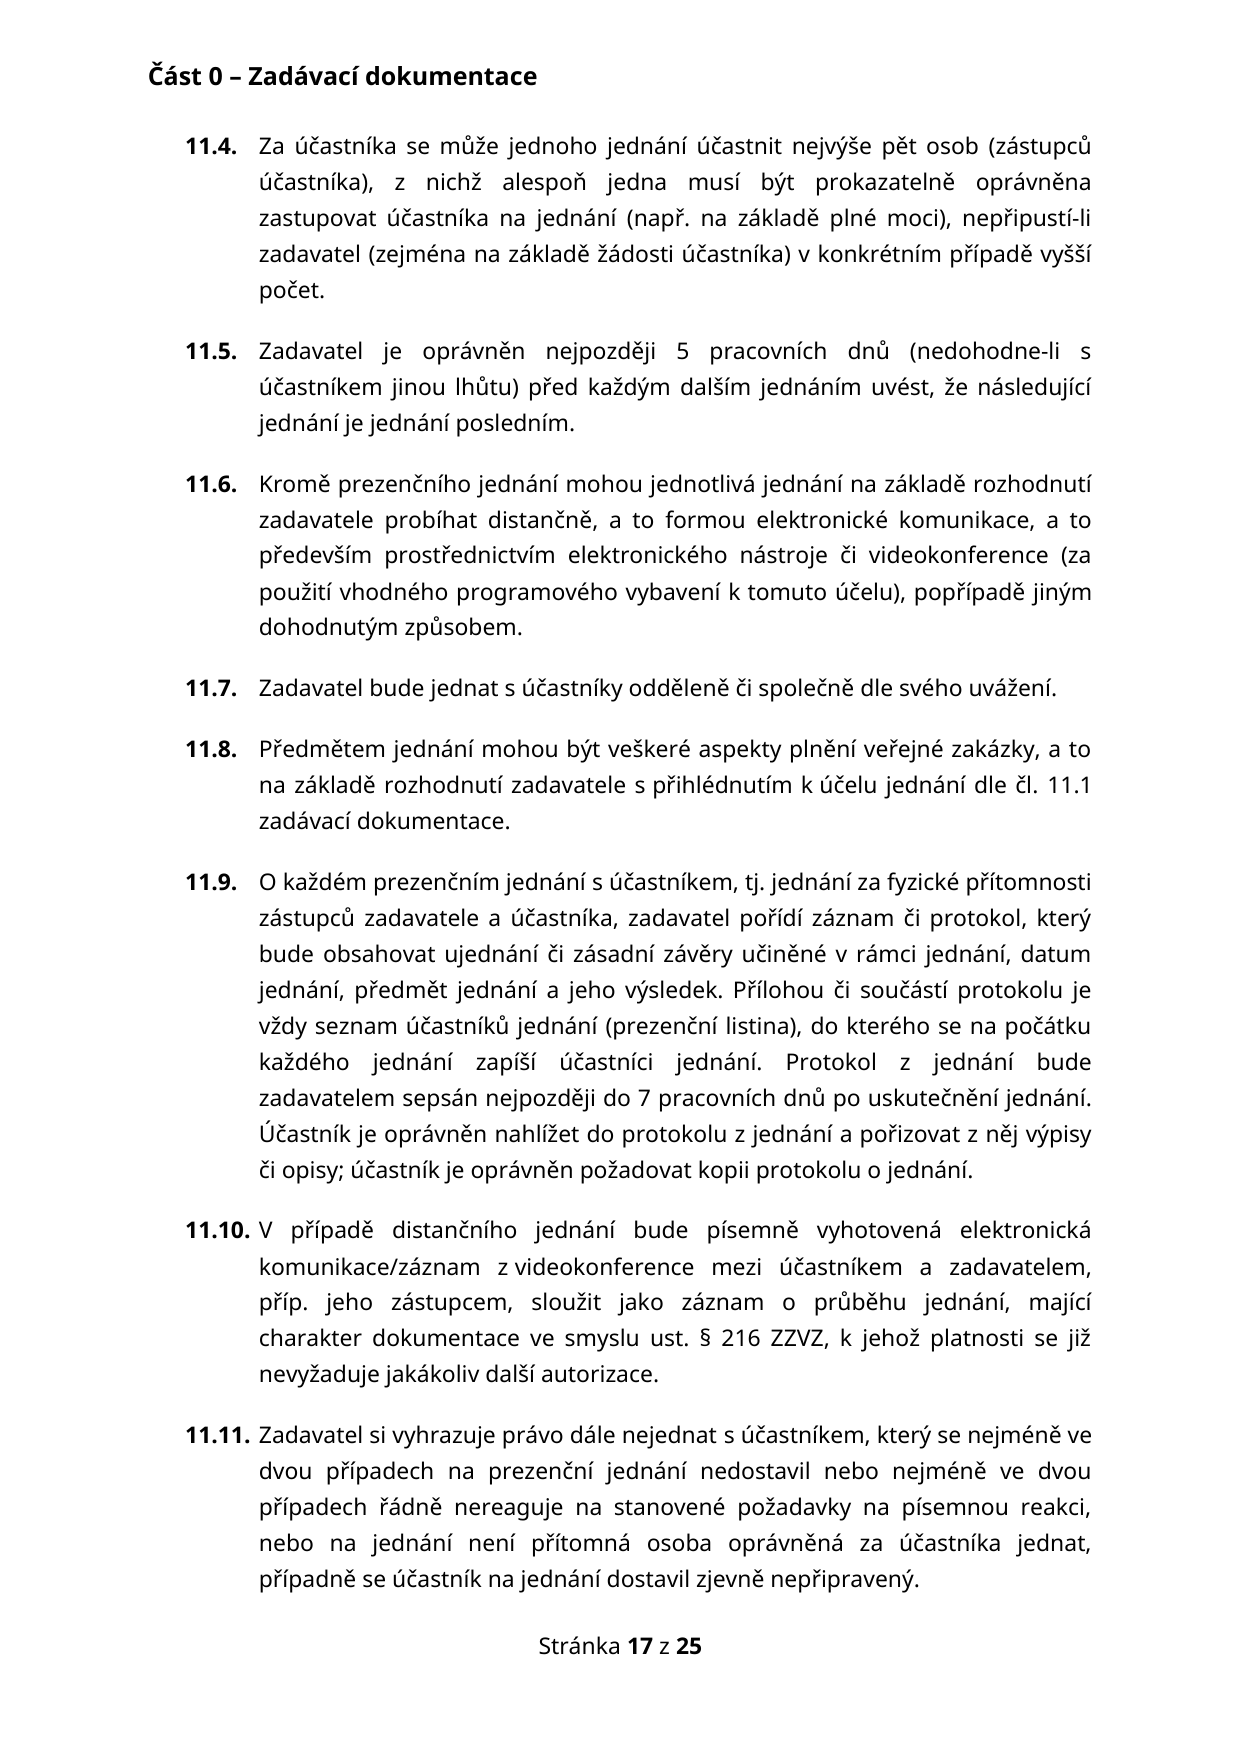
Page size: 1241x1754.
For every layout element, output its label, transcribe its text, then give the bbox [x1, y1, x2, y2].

subtitle Zadavatel si vyhrazuje právo dále nejednat s účastníkem, který se nejméně ve dvou případech na prezenční jednání nedostavil nebo nejméně ve dvou případech řádně nereaguje na stanovené požadavky na písemnou reakci, nebo na jednání není přítomná osoba oprávněná za účastníka jednat, případně se účastník na jednání dostavil zjevně nepřipravený. [185, 1419, 1092, 1594]
subtitle Předmětem jednání mohou být veškeré aspekty plnění veřejné zakázky, a to na základě rozhodnutí zadavatele s přihlédnutím k účelu jednání dle čl. 11.1 zadávací dokumentace. [185, 733, 1092, 836]
subtitle O každém prezenčním jednání s účastníkem, tj. jednání za fyzické přítomnosti zástupců zadavatele a účastníka, zadavatel pořídí záznam či protokol, který bude obsahovat ujednání či zásadní závěry učiněné v rámci jednání, datum jednání, předmět jednání a jeho výsledek. Přílohou či součástí protokolu je vždy seznam účastníků jednání (prezenční listina), do kterého se na počátku každého jednání zapíší účastníci jednání. Protokol z jednání bude zadavatelem sepsán nejpozději do 7 pracovních dnů po uskutečnění jednání. Účastník je oprávněn nahlížet do protokolu z jednání a pořizovat z něj výpisy či opisy; účastník je oprávněn požadovat kopii protokolu o jednání. [185, 866, 1092, 1185]
subtitle Zadavatel bude jednat s účastníky odděleně či společně dle svého uvážení. [185, 672, 1092, 703]
subtitle Kromě prezenčního jednání mohou jednotlivá jednání na základě rozhodnutí zadavatele probíhat distančně, a to formou elektronické komunikace, a to především prostřednictvím elektronického nástroje či videokonference (za použití vhodného programového vybavení k tomuto účelu), popřípadě jiným dohodnutým způsobem. [185, 468, 1092, 643]
subtitle V případě distančního jednání bude písemně vyhotovená elektronická komunikace/záznam z videokonference mezi účastníkem a zadavatelem, příp. jeho zástupcem, sloužit jako záznam o průběhu jednání, mající charakter dokumentace ve smyslu ust. § 216 ZZVZ, k jehož platnosti se již nevyžaduje jakákoliv další autorizace. [185, 1214, 1092, 1389]
subtitle Zadavatel je oprávněn nejpozději 5 pracovních dnů (nedohodne-li s účastníkem jinou lhůtu) před každým dalším jednáním uvést, že následující jednání je jednání posledním. [185, 335, 1092, 438]
subtitle Za účastníka se může jednoho jednání účastnit nejvýše pět osob (zástupců účastníka), z nichž alespoň jedna musí být prokazatelně oprávněna zastupovat účastníka na jednání (např. na základě plné moci), nepřipustí-li zadavatel (zejména na základě žádosti účastníka) v konkrétním případě vyšší počet. [185, 130, 1092, 305]
